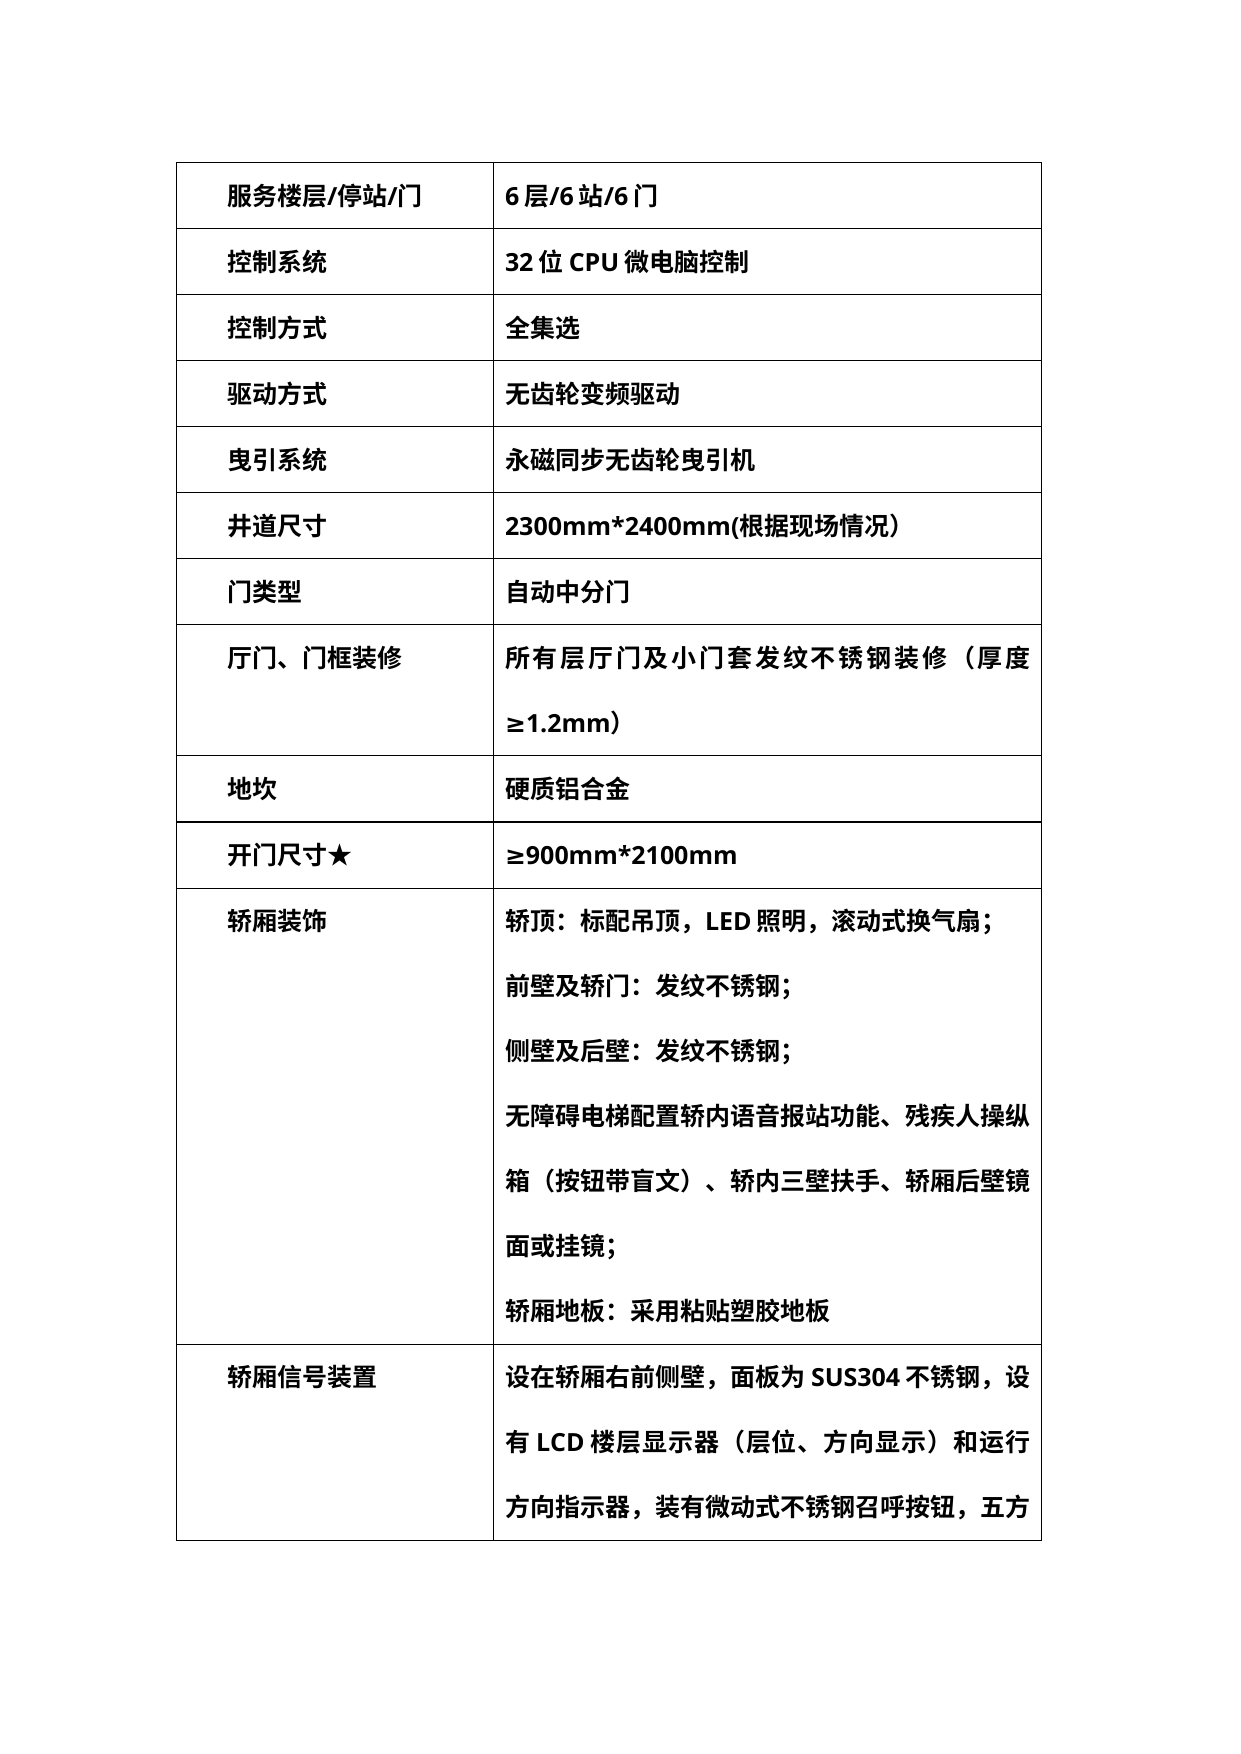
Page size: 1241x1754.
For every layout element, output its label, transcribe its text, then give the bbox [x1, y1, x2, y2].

table_cell 控制方式 [177, 295, 493, 360]
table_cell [494, 1345, 1041, 1539]
table_cell 永磁同步无齿轮曳引机 [494, 427, 1041, 492]
table_cell 硬质铝合金 [494, 756, 1041, 821]
table_cell 6层/6站/6门 [494, 163, 1041, 228]
table_cell 驱动方式 [177, 361, 493, 426]
table_cell 轿顶：标配吊顶，LED照明，滚动式换气扇； 前壁及轿门：发纹不锈钢； 侧壁及后壁：发纹不锈钢； 无障碍电梯配置轿内语音报站功能、残疾人操纵箱（按钮带盲文）、轿内三壁扶手、轿厢后壁镜面或挂镜； 轿厢地板：采用粘贴塑胶地板 [494, 889, 1041, 1343]
table_cell 开门尺寸★ [177, 823, 493, 887]
table_cell 地坎 [177, 756, 493, 821]
table_cell 自动中分门 [494, 559, 1041, 624]
table_cell 轿厢信号装置 [177, 1345, 493, 1539]
table_cell 32位CPU微电脑控制 [494, 229, 1041, 294]
table_cell 服务楼层/停站/门 [177, 163, 493, 228]
table_cell 厅门、门框装修 [177, 625, 493, 755]
table_cell 所有层厅门及小门套发纹不锈钢装修（厚度≥1.2mm） [494, 625, 1041, 755]
table_cell 轿厢装饰 [177, 889, 493, 1343]
table_cell 无齿轮变频驱动 [494, 361, 1041, 426]
table_cell 井道尺寸 [177, 493, 493, 558]
table_cell 控制系统 [177, 229, 493, 294]
table_cell 门类型 [177, 559, 493, 624]
table_cell 全集选 [494, 295, 1041, 360]
table_cell 2300mm*2400mm(根据现场情况） [494, 493, 1041, 558]
table_cell ≥900mm*2100mm [494, 823, 1041, 887]
table_cell 曳引系统 [177, 427, 493, 492]
